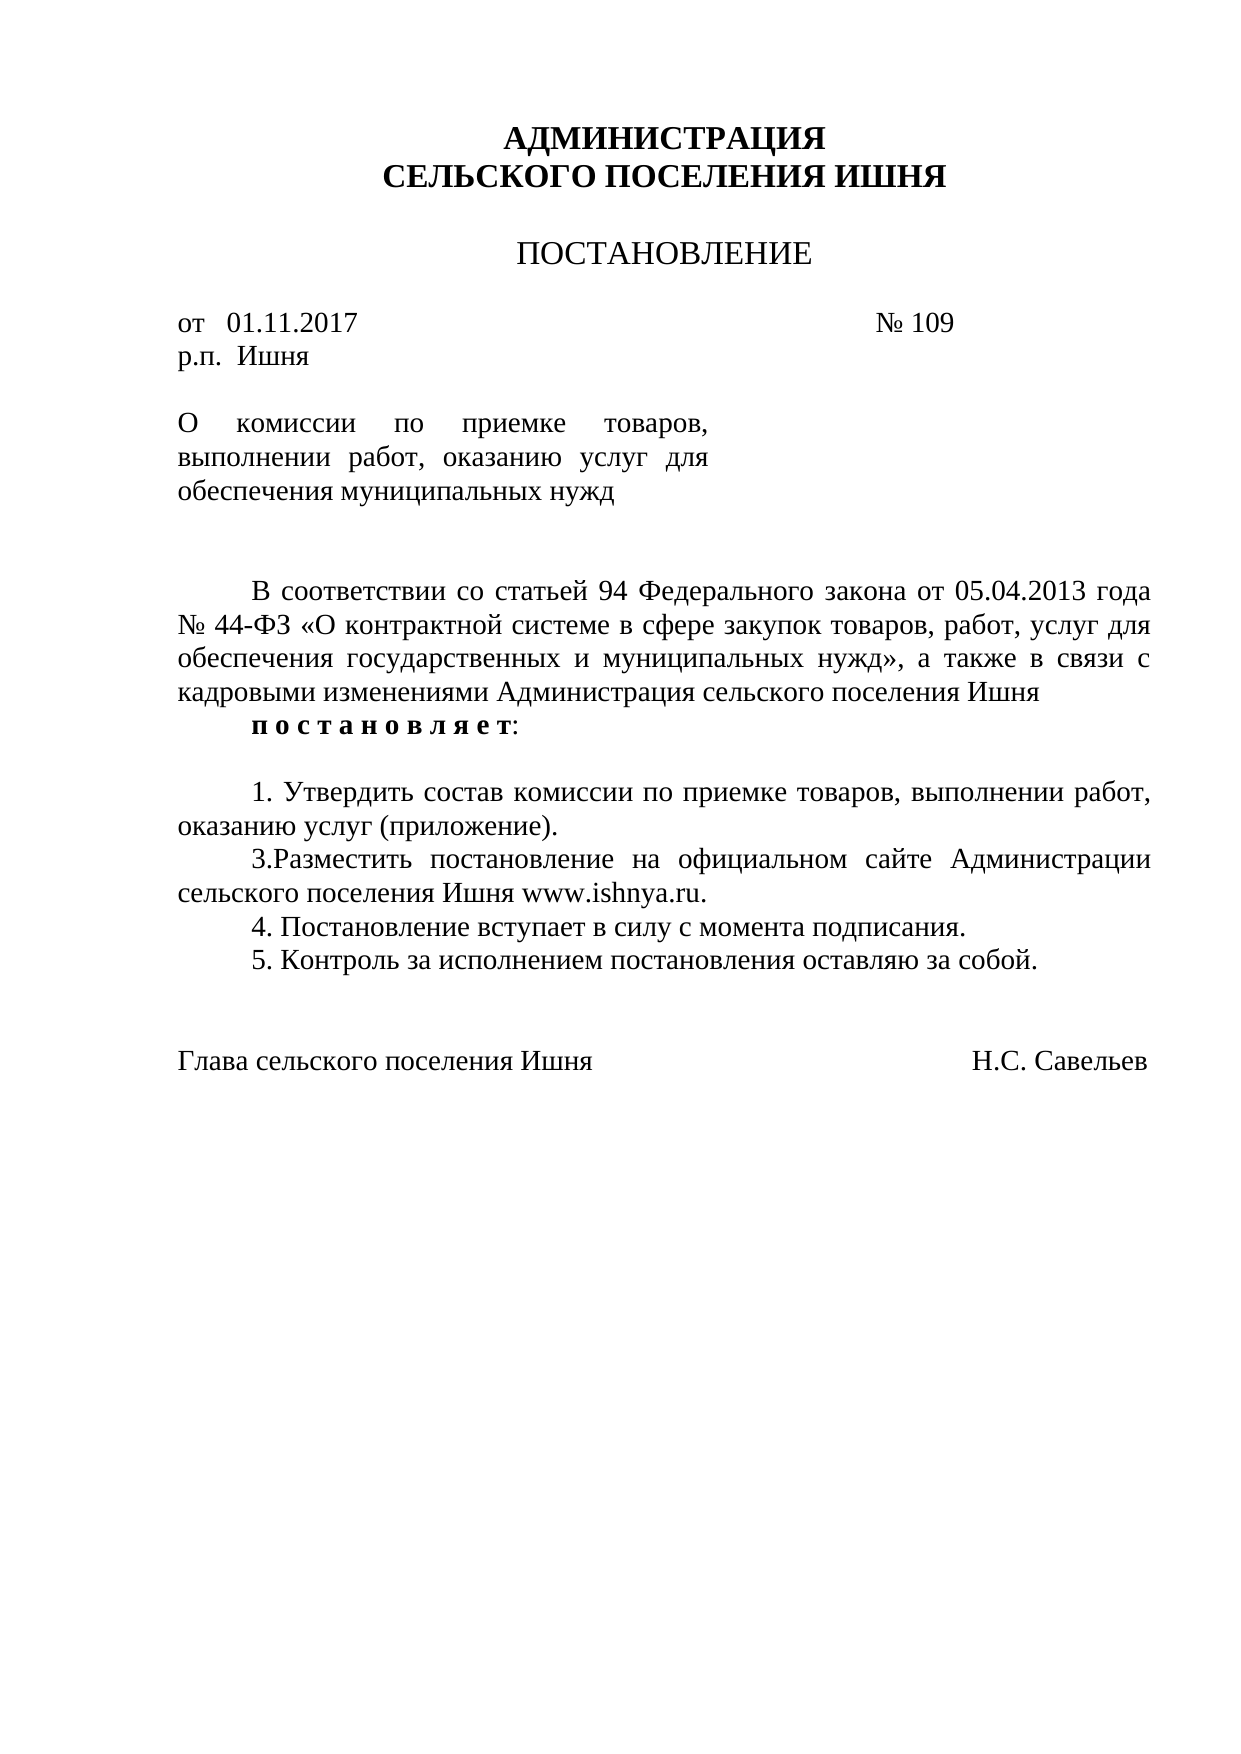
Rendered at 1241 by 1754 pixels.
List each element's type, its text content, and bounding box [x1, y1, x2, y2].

text от 01.11.2017 № 109 [177, 305, 1152, 338]
text ПОСТАНОВЛЕНИЕ [177, 233, 1152, 271]
text 4. Постановление вступает в силу с момента подписания. [177, 909, 1152, 942]
text АДМИНИСТРАЦИЯ [177, 118, 1152, 156]
text Глава сельского поселения Ишня Н.С. Савельев [177, 1043, 1152, 1076]
text 1. Утвердить состав комиссии по приемке товаров, выполнении работ, оказанию услуг (приложение). [177, 774, 1152, 842]
text 5. Контроль за исполнением постановления оставляю за собой. [177, 942, 1152, 976]
text СЕЛЬСКОГО ПОСЕЛЕНИЯ ИШНЯ [177, 156, 1152, 195]
text р.п. Ишня [177, 338, 1152, 372]
text В соответствии со статьей 94 Федерального закона от 05.04.2013 года № 44-ФЗ «О контрактной системе в сфере закупок товаров, работ, услуг для обеспечения государственных и муниципальных нужд», а также в связи с кадровыми изменениями Администрация сельского поселения Ишня [177, 573, 1152, 707]
text 3.Разместить постановление на официальном сайте Администрации сельского поселения Ишня www.ishnya.ru. [177, 842, 1152, 909]
text О комиссии по приемке товаров, выполнении работ, оказанию услуг для обеспечения муниципальных нужд [177, 406, 709, 506]
text п о с т а н о в л я е т: [177, 707, 1152, 741]
